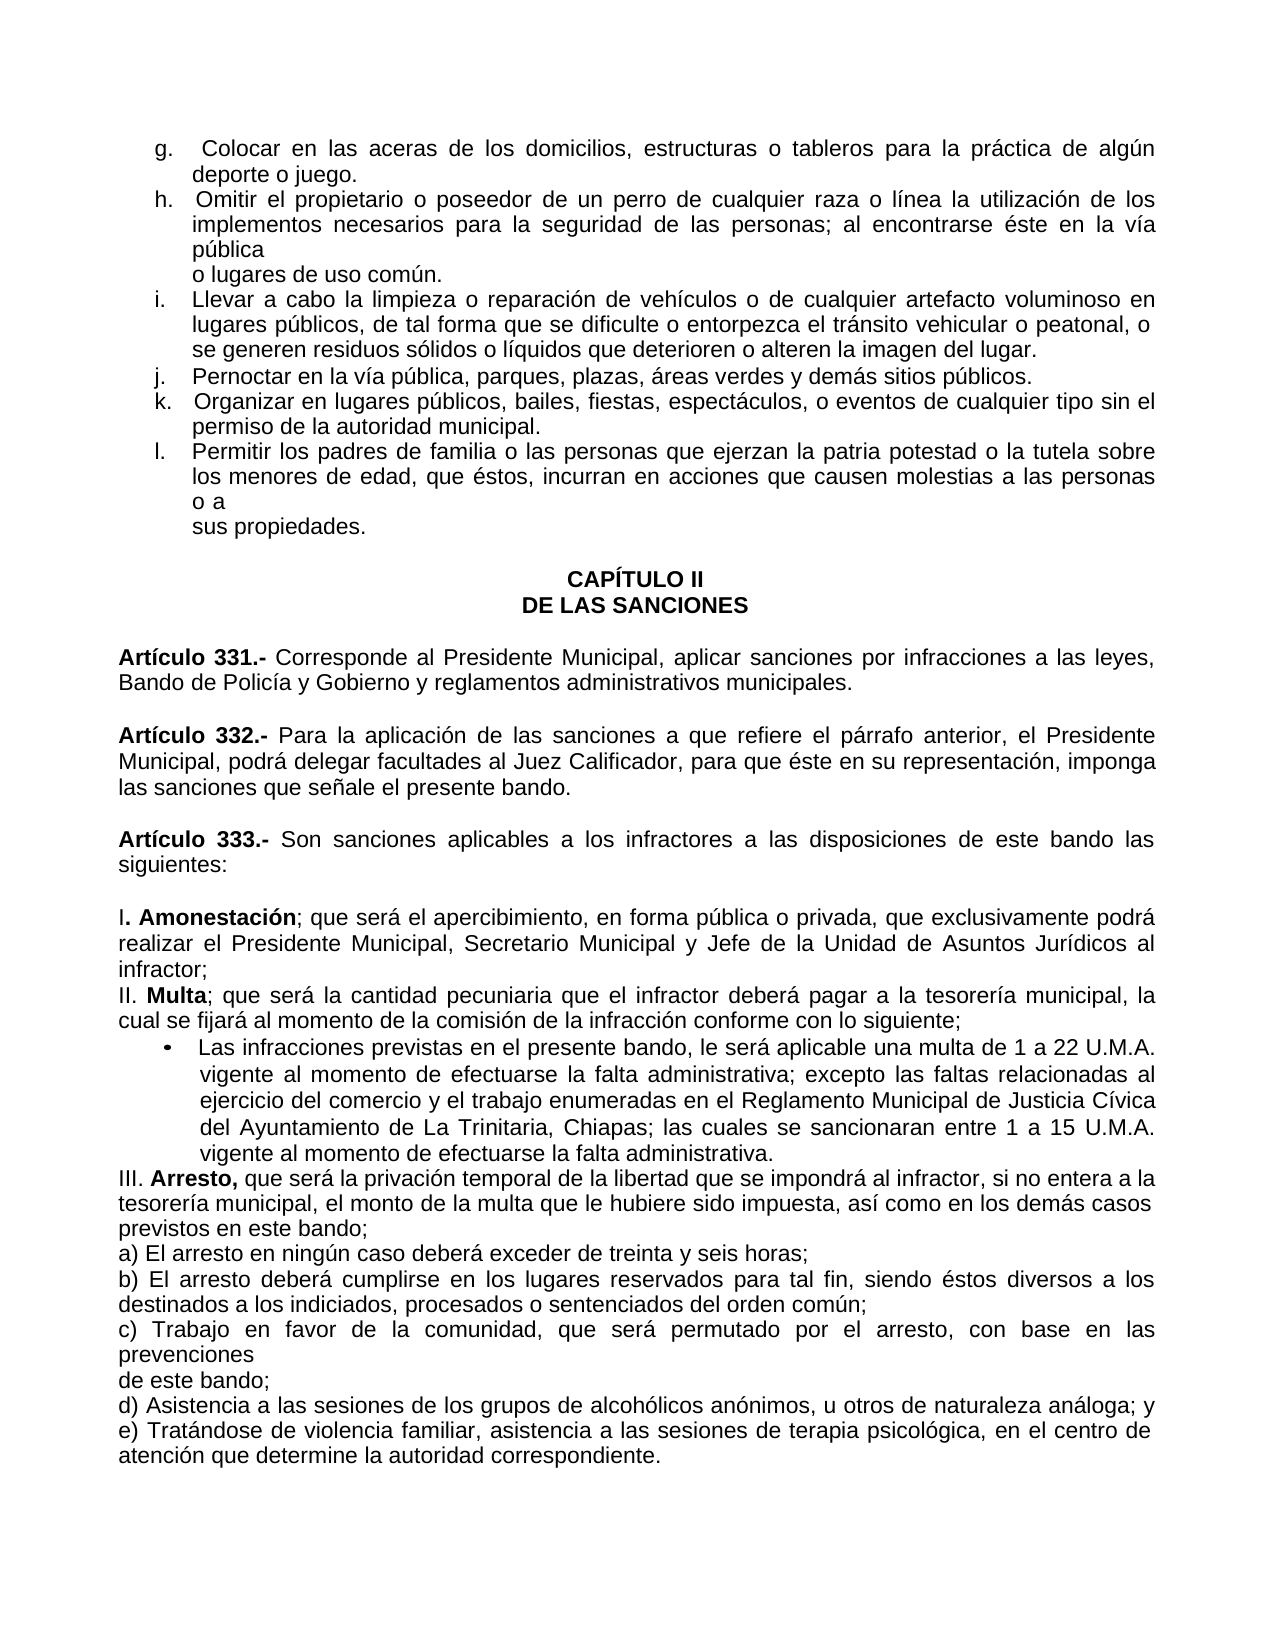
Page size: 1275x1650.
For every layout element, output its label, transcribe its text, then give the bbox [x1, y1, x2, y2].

text sus propiedades. [192, 515, 1171, 540]
text o lugares de uso común. [192, 262, 1171, 287]
text Artículo 333.- Son sanciones aplicables a los infractores a las disposiciones de este bando las siguientes: [118, 828, 1155, 878]
text CAPÍTULO II [563, 566, 707, 592]
text III. Arresto, que será la privación temporal de la libertad que se impondrá al infractor, si no entera a la tesorería municipal, el monto de la multa que le hubiere sido impuesta, así como en los demás casos [118, 1166, 1155, 1216]
text de este bando; [118, 1367, 273, 1393]
text g. Colocar en las aceras de los domicilios, estructuras o tableros para la práctica de algún deporte o juego. [154, 135, 1155, 187]
text se generen residuos sólidos o líquidos que deterioren o alteren la imagen del lugar. [192, 338, 1171, 363]
text d) Asistencia a las sesiones de los grupos de alcohólicos anónimos, u otros de naturaleza análoga; y e) Tratándose de violencia familiar, asistencia a las sesiones de terapia psicológica, en el centro de [118, 1394, 1156, 1444]
text k. Organizar en lugares públicos, bailes, fiestas, espectáculos, o eventos de cualquier tipo sin el permiso de la autoridad municipal. [154, 389, 1155, 439]
text II. Multa; que será la cantidad pecuniaria que el infractor deberá pagar a la tesorería municipal, la cual se fijará al momento de la comisión de la infracción conforme con lo siguiente; [118, 983, 1156, 1033]
text atención que determine la autoridad correspondiente. [118, 1444, 664, 1469]
text I. Amonestación; que será el apercibimiento, en forma pública o privada, que exclusivamente podrá realizar el Presidente Municipal, Secretario Municipal y Jefe de la Unidad de Asuntos Jurídicos al infractor; [118, 904, 1155, 983]
text h. Omitir el propietario o poseedor de un perro de cualquier raza o línea la utilización de los implementos necesarios para la seguridad de las personas; al encontrarse éste en la vía pública [154, 187, 1156, 262]
text Artículo 332.- Para la aplicación de las sanciones a que refiere el párrafo anterior, el Presidente Municipal, podrá delegar facultades al Juez Calificador, para que éste en su representación, imponga las sanciones que señale el presente bando. [118, 722, 1156, 801]
text c) Trabajo en favor de la comunidad, que será permutado por el arresto, con base en las prevenciones [118, 1317, 1155, 1367]
text a) El arresto en ningún caso deberá exceder de treinta y seis horas; [118, 1241, 811, 1266]
text previstos en este bando; [118, 1216, 371, 1241]
text i. Llevar a cabo la limpieza o reparación de vehículos o de cualquier artefacto voluminoso en lugares públicos, de tal forma que se dificulte o entorpezca el tránsito vehicular o peatonal, o [154, 288, 1156, 338]
text Artículo 331.- Corresponde al Presidente Municipal, aplicar sanciones por infracciones a las leyes, Bando de Policía y Gobierno y reglamentos administrativos municipales. [118, 646, 1156, 696]
text j. Pernoctar en la vía pública, parques, plazas, áreas verdes y demás sitios públicos. [154, 363, 1171, 389]
text • Las infracciones previstas en el presente bando, le será aplicable una multa de 1 a 22 U.M.A. vigente al momento de efectuarse la falta administrativa; excepto las faltas relacionadas al ejercicio del comercio y el trabajo enumeradas en el Reglamento Municipal de Justicia Cívica del Ayuntamiento de La Trinitaria, Chiapas; las cuales se sancionaran entre 1 a 15 U.M.A. vigente al momento de efectuarse la falta administrativa. [162, 1034, 1156, 1166]
text b) El arresto deberá cumplirse en los lugares reservados para tal fin, siendo éstos diversos a los destinados a los indiciados, procesados o sentenciados del orden común; [118, 1267, 1155, 1317]
text DE LAS SANCIONES [518, 592, 752, 619]
text l. Permitir los padres de familia o las personas que ejerzan la patria potestad o la tutela sobre los menores de edad, que éstos, incurran en acciones que causen molestias a las personas o a [154, 440, 1156, 515]
